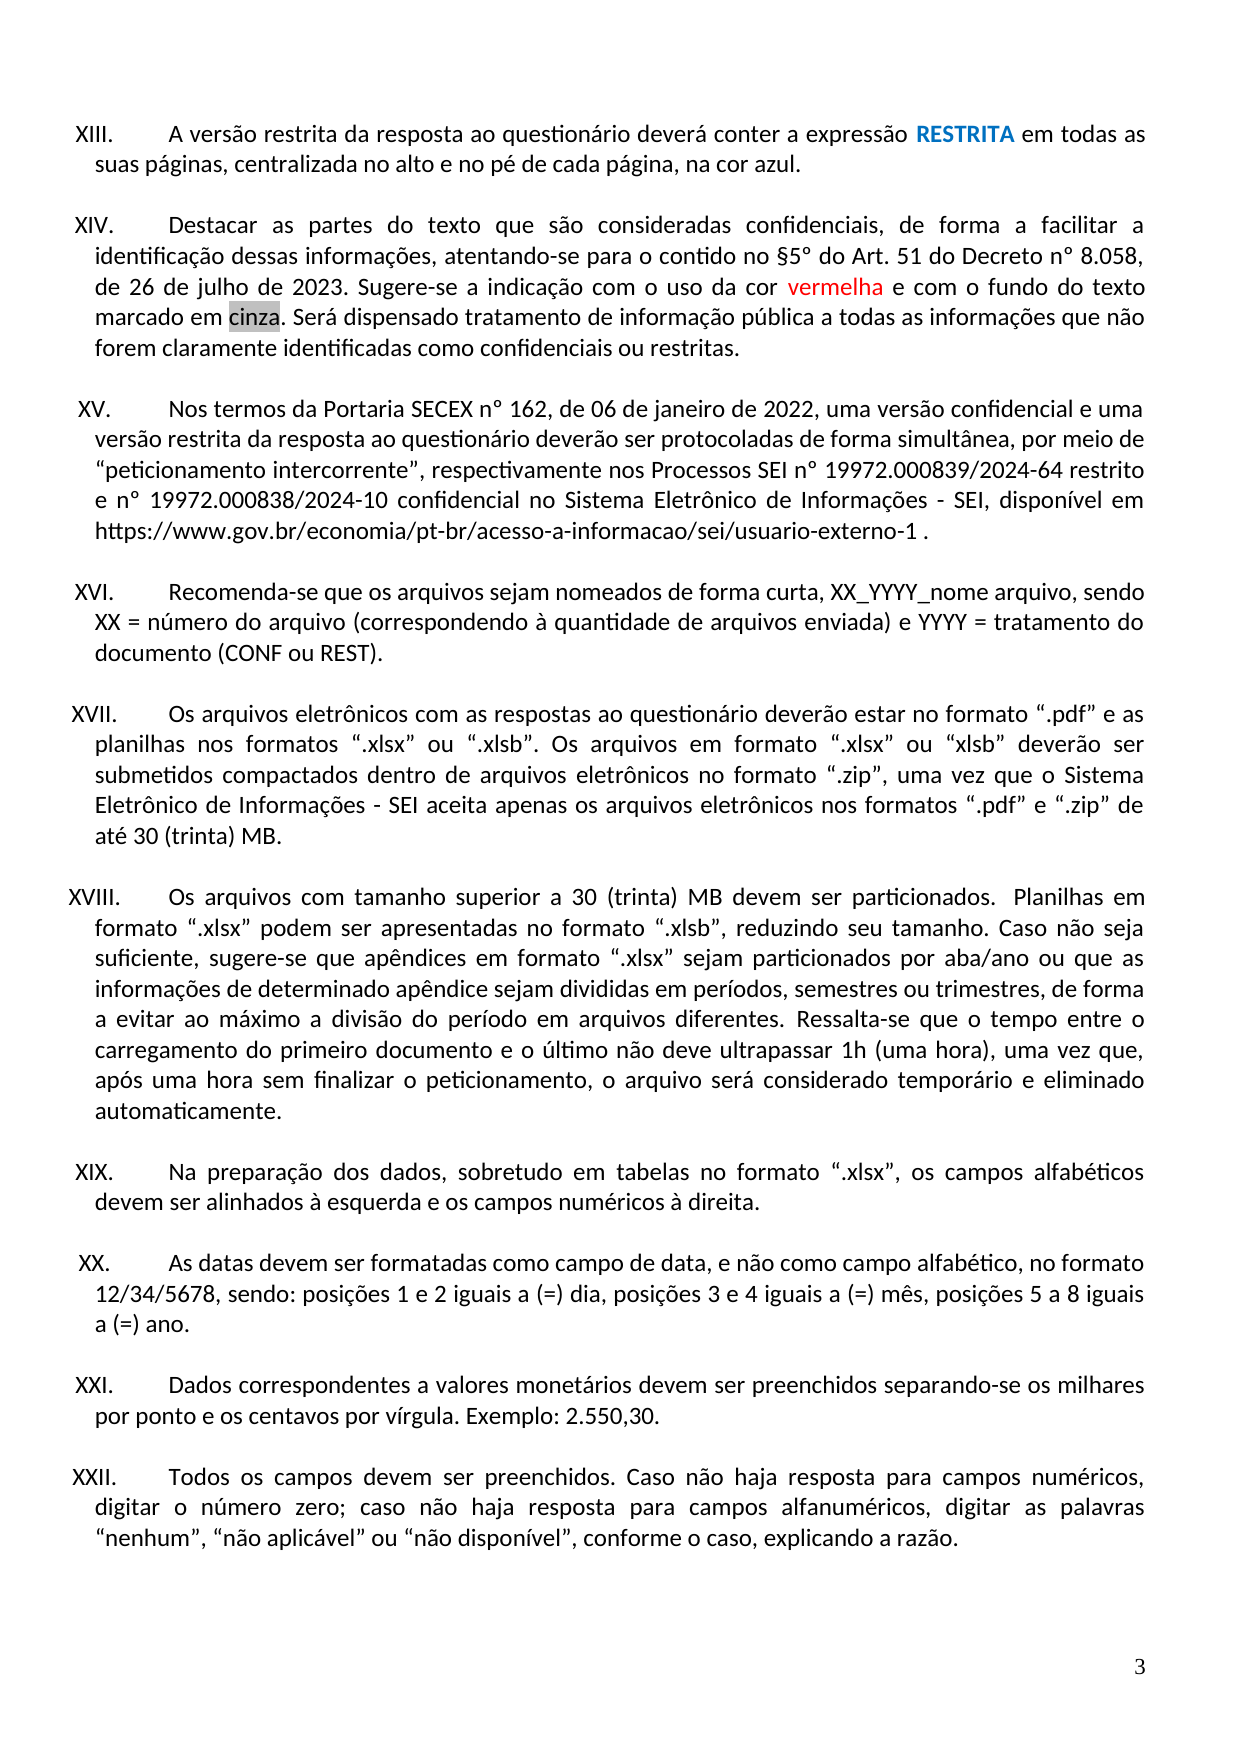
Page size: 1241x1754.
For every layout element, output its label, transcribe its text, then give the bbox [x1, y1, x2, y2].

list Dados correspondentes a valores monetários devem ser preenchidos separando-se os milhares por ponto e os centavos por vírgula. Exemplo: 2.550,30. [94, 1369, 1146, 1431]
list A versão restrita da resposta ao questionário deverá conter a expressão RESTRITA em todas as suas páginas, centralizada no alto e no pé de cada página, na cor azul. [94, 118, 1146, 179]
list As datas devem ser formatadas como campo de data, e não como campo alfabético, no formato 12/34/5678, sendo: posições 1 e 2 iguais a (=) dia, posições 3 e 4 iguais a (=) mês, posições 5 a 8 iguais a (=) ano. [94, 1247, 1146, 1339]
list Todos os campos devem ser preenchidos. Caso não haja resposta para campos numéricos, digitar o número zero; caso não haja resposta para campos alfanuméricos, digitar as palavras “nenhum”, “não aplicável” ou “não disponível”, conforme o caso, explicando a razão. [94, 1461, 1146, 1553]
list Nos termos da Portaria SECEX nº 162, de 06 de janeiro de 2022, uma versão confidencial e uma versão restrita da resposta ao questionário deverão ser protocoladas de forma simultânea, por meio de “peticionamento intercorrente”, respectivamente nos Processos SEI nº 19972.000839/2024-64 restrito e nº 19972.000838/2024-10 confidencial no Sistema Eletrônico de Informações - SEI, disponível em https://www.gov.br/economia/pt-br/acesso-a-informacao/sei/usuario-externo-1 . [94, 393, 1146, 545]
list Na preparação dos dados, sobretudo em tabelas no formato “.xlsx”, os campos alfabéticos devem ser alinhados à esquerda e os campos numéricos à direita. [94, 1156, 1146, 1217]
list Destacar as partes do texto que são consideradas confidenciais, de forma a facilitar a identificação dessas informações, atentando-se para o contido no §5º do Art. 51 do Decreto nº 8.058, de 26 de julho de 2023. Sugere-se a indicação com o uso da cor vermelha e com o fundo do texto marcado em cinza. Será dispensado tratamento de informação pública a todas as informações que não forem claramente identificadas como confidenciais ou restritas. [94, 210, 1146, 362]
list Recomenda-se que os arquivos sejam nomeados de forma curta, XX_YYYY_nome arquivo, sendo XX = número do arquivo (correspondendo à quantidade de arquivos enviada) e YYYY = tratamento do documento (CONF ou REST). [94, 576, 1146, 667]
list Os arquivos eletrônicos com as respostas ao questionário deverão estar no formato “.pdf” e as planilhas nos formatos “.xlsx” ou “.xlsb”. Os arquivos em formato “.xlsx” ou “xlsb” deverão ser submetidos compactados dentro de arquivos eletrônicos no formato “.zip”, uma vez que o Sistema Eletrônico de Informações - SEI aceita apenas os arquivos eletrônicos nos formatos “.pdf” e “.zip” de até 30 (trinta) MB. [94, 698, 1146, 851]
list Os arquivos com tamanho superior a 30 (trinta) MB devem ser particionados. Planilhas em formato “.xlsx” podem ser apresentadas no formato “.xlsb”, reduzindo seu tamanho. Caso não seja suficiente, sugere-se que apêndices em formato “.xlsx” sejam particionados por aba/ano ou que as informações de determinado apêndice sejam divididas em períodos, semestres ou trimestres, de forma a evitar ao máximo a divisão do período em arquivos diferentes. Ressalta-se que o tempo entre o carregamento do primeiro documento e o último não deve ultrapassar 1h (uma hora), uma vez que, após uma hora sem finalizar o peticionamento, o arquivo será considerado temporário e eliminado automaticamente. [94, 881, 1146, 1125]
